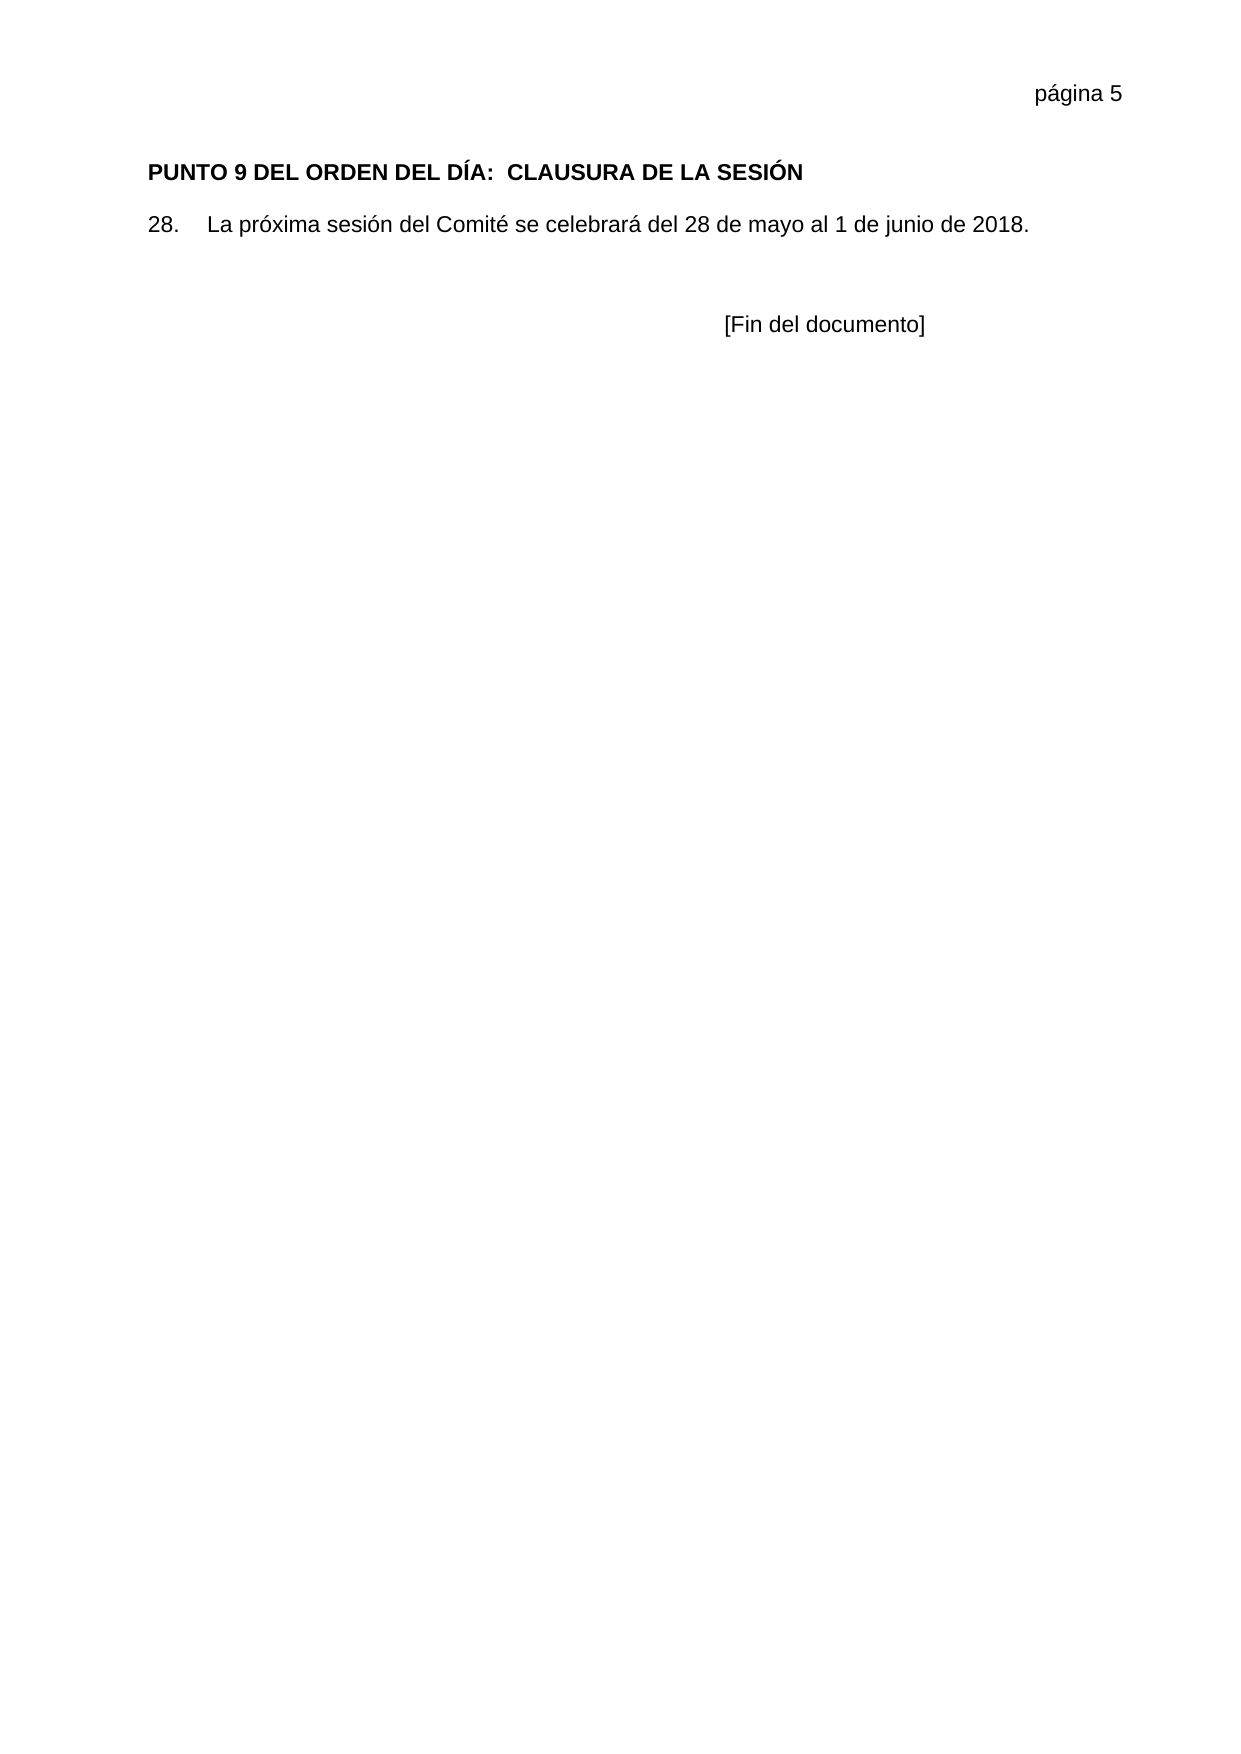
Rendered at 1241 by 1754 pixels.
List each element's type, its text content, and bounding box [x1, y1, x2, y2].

text PUNTO 9 DEL ORDEN DEL DÍA: CLAUSURA DE LA SESIÓN [148, 158, 1122, 185]
text [Fin del documento] [724, 310, 1122, 337]
text La próxima sesión del Comité se celebrará del 28 de mayo al 1 de junio de 2018. [148, 211, 1122, 238]
